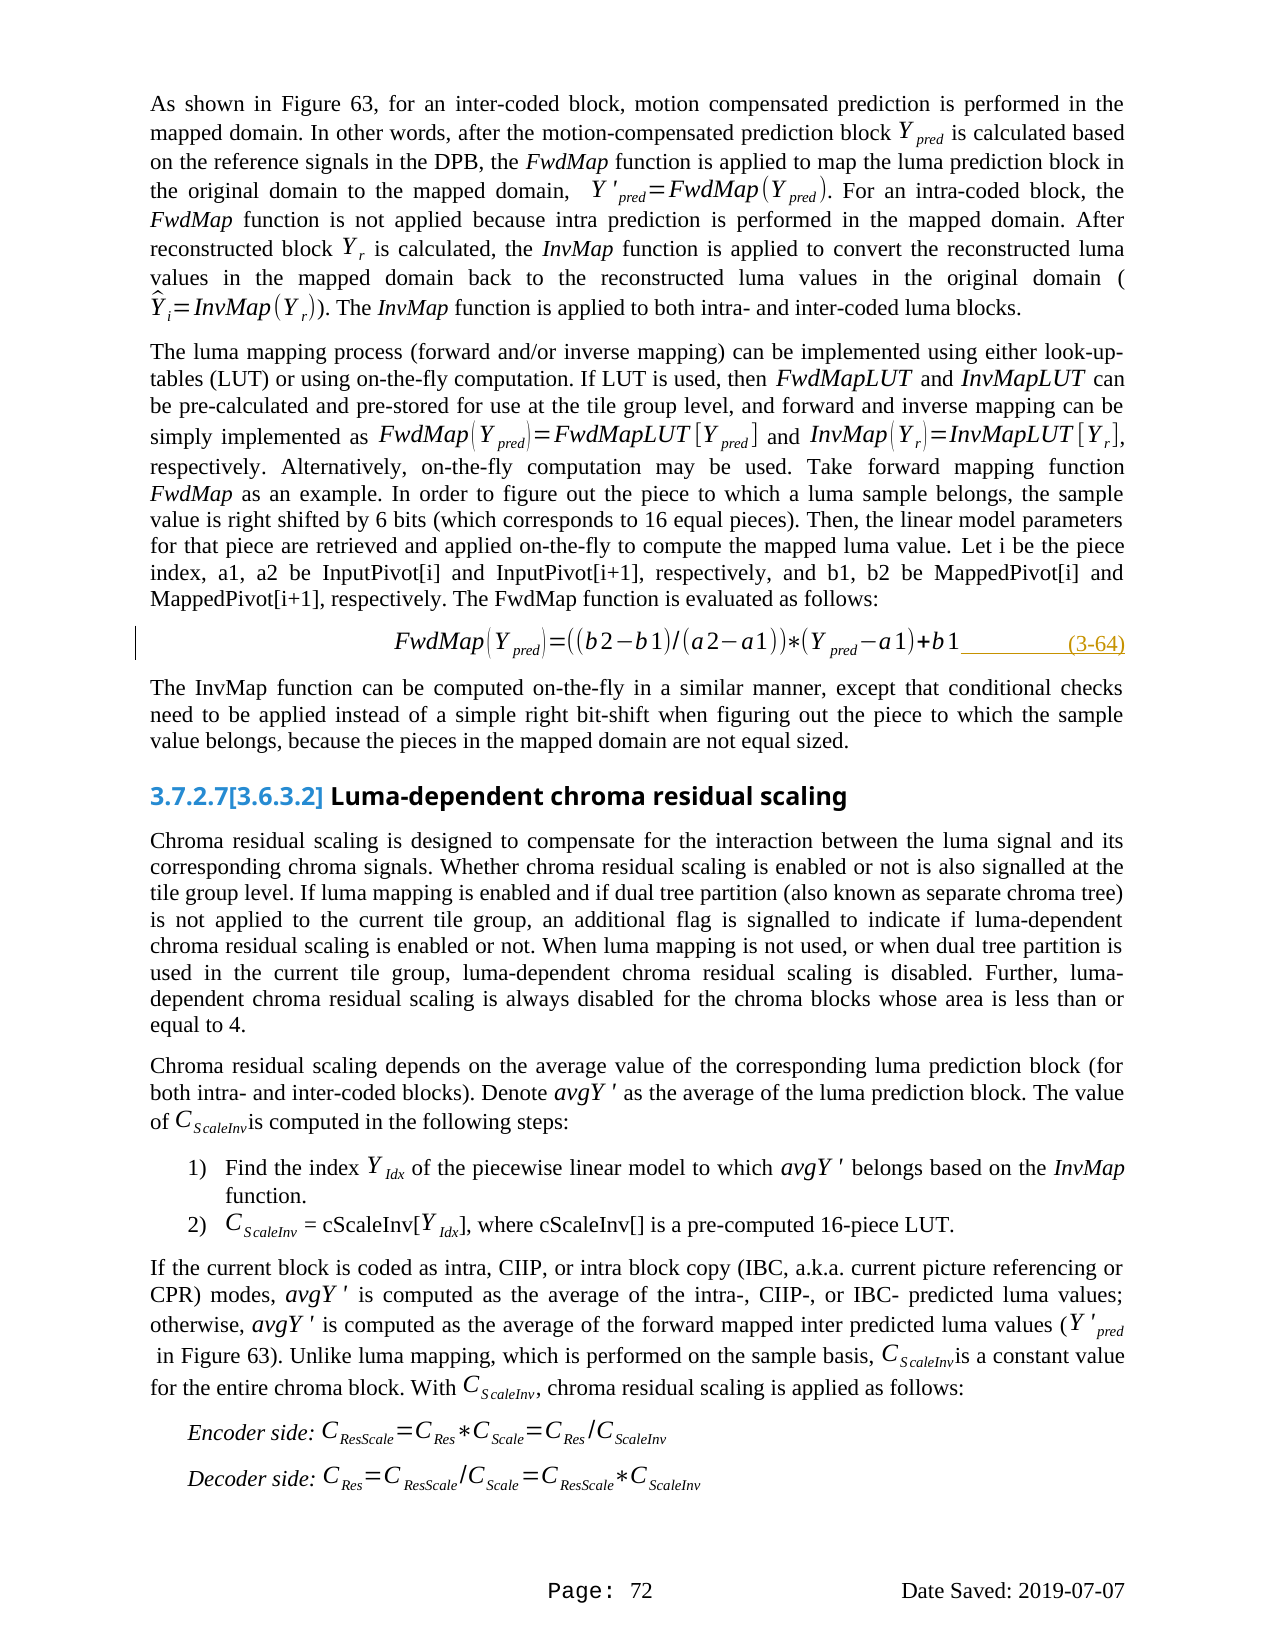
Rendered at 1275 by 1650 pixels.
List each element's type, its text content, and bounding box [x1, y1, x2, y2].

text The InvMap function can be computed on-the-fly in a similar manner, except that conditional checks need to be applied instead of a simple right bit-shift when figuring out the piece to which the sample value belongs, because the pieces in the mapped domain are not equal sized. [150, 674, 1125, 753]
text 64 [150, 626, 1125, 660]
list = cScaleInv[], where cScaleInv[] is a pre-computed 16-piece LUT. [187, 1209, 1125, 1240]
list Find the index of the piecewise linear model to which belongs based on the InvMap function. [187, 1151, 1125, 1209]
text Chroma residual scaling is designed to compensate for the interaction between the luma signal and its corresponding chroma signals. Whether chroma residual scaling is enabled or not is also signalled at the tile group level. If luma mapping is enabled and if dual tree partition (also known as separate chroma tree) is not applied to the current tile group, an additional flag is signalled to indicate if luma-dependent chroma residual scaling is enabled or not. When luma mapping is not used, or when dual tree partition is used in the current tile group, luma-dependent chroma residual scaling is disabled. Further, luma-dependent chroma residual scaling is always disabled for the chroma blocks whose area is less than or equal to 4. [150, 827, 1125, 1038]
text As shown in , for an inter-coded block, motion compensated prediction is performed in the mapped domain. In other words, after the motion-compensated prediction block is calculated based on the reference signals in the DPB, the FwdMap function is applied to map the luma prediction block in the original domain to the mapped domain, . For an intra-coded block, the FwdMap function is not applied because intra prediction is performed in the mapped domain. After reconstructed block is calculated, the InvMap function is applied to convert the reconstructed luma values in the mapped domain back to the reconstructed luma values in the original domain (). The InvMap function is applied to both intra- and inter-coded luma blocks. [150, 90, 1125, 324]
text If the current block is coded as intra, CIIP, or intra block copy (IBC, a.k.a. current picture referencing or CPR) modes, is computed as the average of the intra-, CIIP-, or IBC- predicted luma values; otherwise, is computed as the average of the forward mapped inter predicted luma values ( in ). Unlike luma mapping, which is performed on the sample basis, is a constant value for the entire chroma block. With , chroma residual scaling is applied as follows: [150, 1254, 1125, 1402]
text The luma mapping process (forward and/or inverse mapping) can be implemented using either look-up-tables (LUT) or using on-the-fly computation. If LUT is used, then and can be pre-calculated and pre-stored for use at the tile group level, and forward and inverse mapping can be simply implemented as and , respectively. Alternatively, on-the-fly computation may be used. Take forward mapping function FwdMap as an example. In order to figure out the piece to which a luma sample belongs, the sample value is right shifted by 6 bits (which corresponds to 16 equal pieces). Then, the linear model parameters for that piece are retrieved and applied on-the-fly to compute the mapped luma value. Let i be the piece index, a1, a2 be InputPivot[i] and InputPivot[i+1], respectively, and b1, b2 be MappedPivot[i] and MappedPivot[i+1], respectively. The FwdMap function is evaluated as follows: [150, 338, 1125, 611]
text Chroma residual scaling depends on the average value of the corresponding luma prediction block (for both intra- and inter-coded blocks). Denote as the average of the luma prediction block. The value of is computed in the following steps: [150, 1052, 1125, 1137]
subtitle Luma-dependent chroma residual scaling [150, 778, 1125, 813]
text Encoder side: [187, 1417, 1125, 1448]
text Decoder side: [187, 1462, 1125, 1493]
